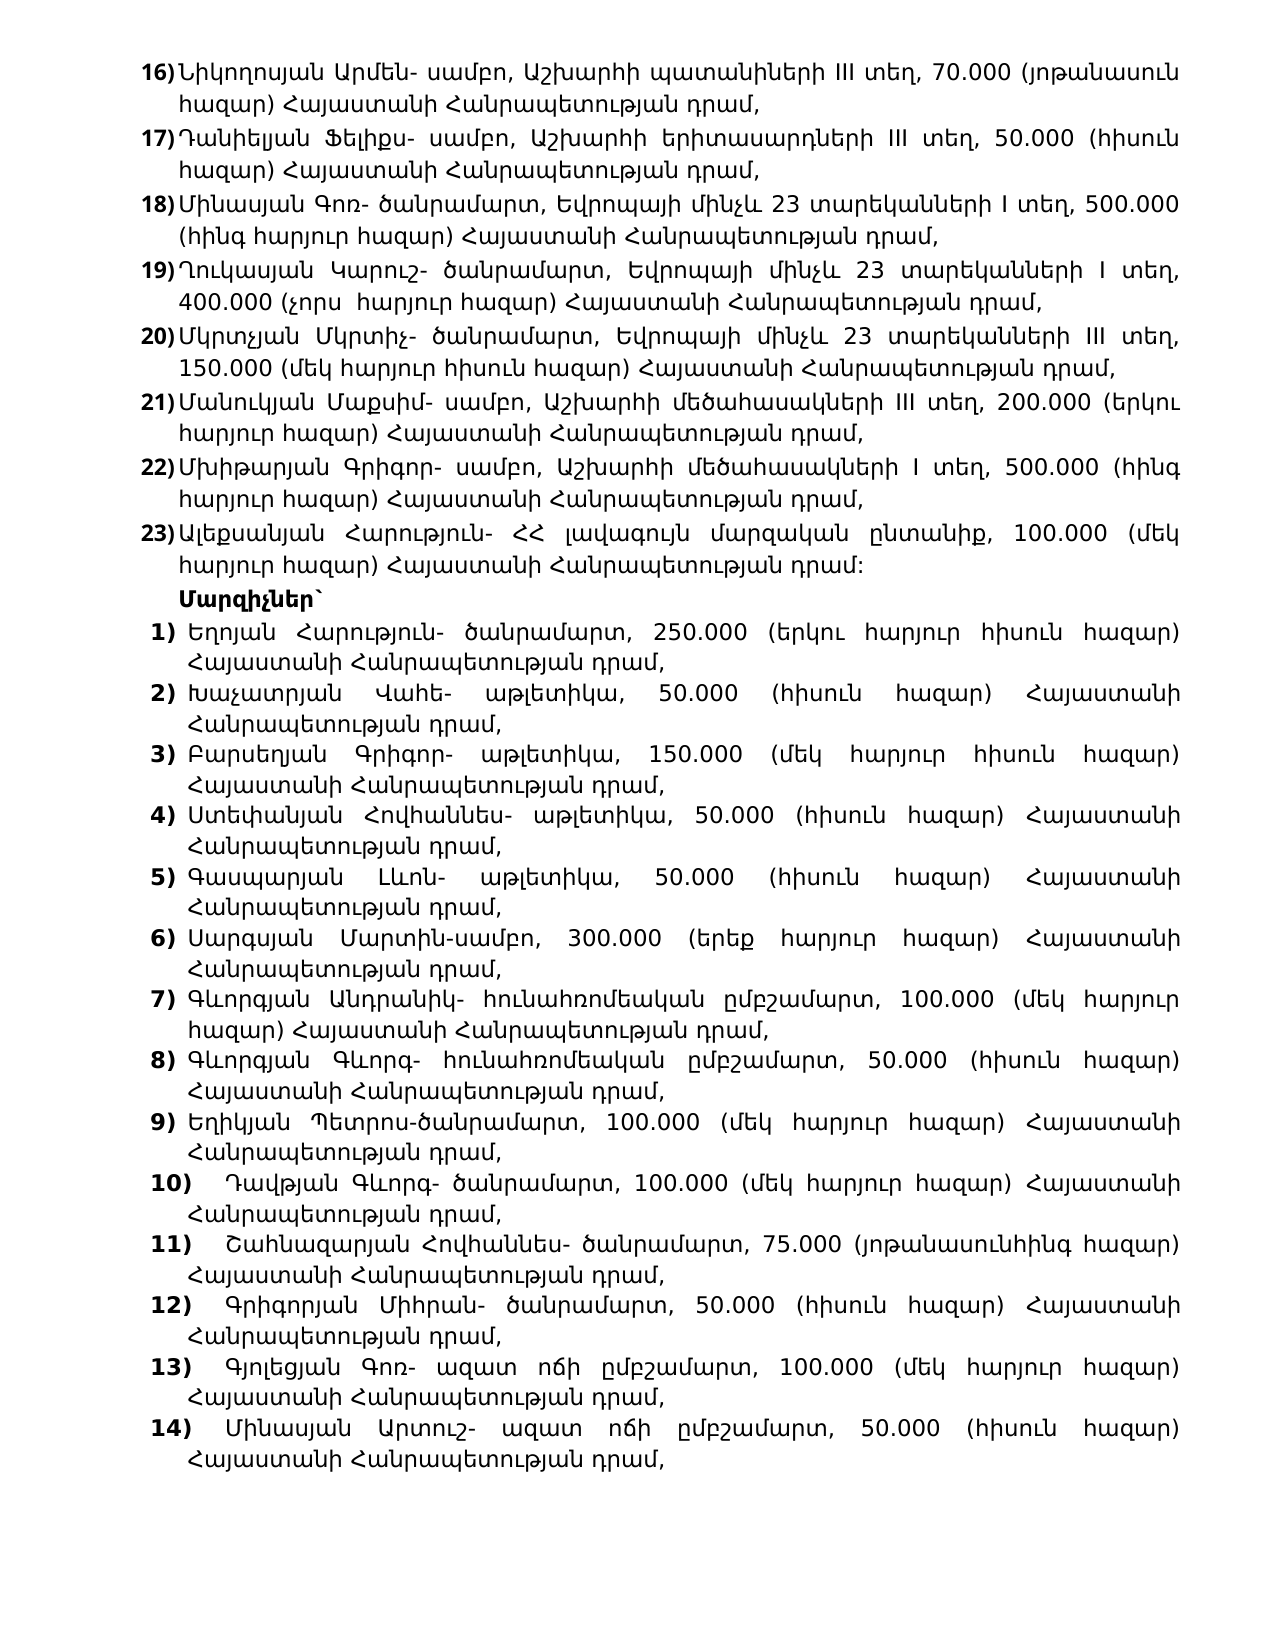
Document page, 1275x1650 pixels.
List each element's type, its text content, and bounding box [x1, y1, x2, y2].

list Ղուկասյան Կարուշ- ծանրամարտ, Եվրոպայի մինչև 23 տարեկանների I տեղ, 400.000 (չորս հարյուր հազար) Հայաստանի Հանրապետության դրամ, [141, 254, 1181, 316]
list Ստեփանյան Հովհաննես- աթլետիկա, 50.000 (հիսուն հազար) Հայաստանի Հանրապետության դրամ, [150, 803, 1181, 860]
list Գևորգյան Անդրանիկ- հունահռոմեական ըմբշամարտ, 100.000 (մեկ հարյուր հազար) Հայաստանի Հանրապետության դրամ, [150, 986, 1181, 1044]
list Եղոյան Հարություն- ծանրամարտ, 250.000 (երկու հարյուր հիսուն հազար) Հայաստանի Հանրապետության դրամ, [150, 619, 1181, 676]
list Գասպարյան Լևոն- աթլետիկա, 50.000 (հիսուն հազար) Հայաստանի Հանրապետության դրամ, [150, 864, 1181, 921]
list Մինասյան Արտուշ- ազատ ոճի ըմբշամարտ, 50.000 (հիսուն հազար) Հայաստանի Հանրապետության դրամ, [150, 1415, 1181, 1472]
list Մանուկյան Մաքսիմ- սամբո, Աշխարհի մեծահասակների III տեղ, 200.000 (երկու հարյուր հազար) Հայաստանի Հանրապետության դրամ, [141, 385, 1181, 447]
list Դանիելյան Ֆելիքս- սամբո, Աշխարհի երիտասարդների III տեղ, 50.000 (հիսուն հազար) Հայաստանի Հանրապետության դրամ, [141, 122, 1181, 184]
list Մարզիչներ` [178, 583, 1181, 614]
list Խաչատրյան Վահե- աթլետիկա, 50.000 (հիսուն հազար) Հայաստանի Հանրապետության դրամ, [150, 680, 1181, 737]
list Մխիթարյան Գրիգոր- սամբո, Աշխարհի մեծահասակների I տեղ, 500.000 (հինգ հարյուր հազար) Հայաստանի Հանրապետության դրամ, [141, 451, 1181, 513]
list Գյոլեցյան Գոռ- ազատ ոճի ըմբշամարտ, 100.000 (մեկ հարյուր հազար) Հայաստանի Հանրապետության դրամ, [150, 1354, 1181, 1411]
list Սարգսյան Մարտին-սամբո, 300.000 (երեք հարյուր հազար) Հայաստանի Հանրապետության դրամ, [150, 925, 1181, 982]
list Եղիկյան Պետրոս-ծանրամարտ, 100.000 (մեկ հարյուր հազար) Հայաստանի Հանրապետության դրամ, [150, 1109, 1181, 1166]
list Դավթյան Գևորգ- ծանրամարտ, 100.000 (մեկ հարյուր հազար) Հայաստանի Հանրապետության դրամ, [150, 1170, 1181, 1227]
list Գևորգյան Գևորգ- հունահռոմեական ըմբշամարտ, 50.000 (հիսուն հազար) Հայաստանի Հանրապետության դրամ, [150, 1048, 1181, 1105]
list Մկրտչյան Մկրտիչ- ծանրամարտ, Եվրոպայի մինչև 23 տարեկանների III տեղ, 150.000 (մեկ հարյուր հիսուն հազար) Հայաստանի Հանրապետության դրամ, [141, 319, 1181, 381]
list Մինասյան Գոռ- ծանրամարտ, Եվրոպայի մինչև 23 տարեկանների I տեղ, 500.000 (հինգ հարյուր հազար) Հայաստանի Հանրապետության դրամ, [141, 188, 1181, 250]
list Նիկողոսյան Արմեն- սամբո, Աշխարհի պատանիների III տեղ, 70.000 (յոթանասուն հազար) Հայաստանի Հանրապետության դրամ, [141, 56, 1181, 118]
list Շահնազարյան Հովհաննես- ծանրամարտ, 75.000 (յոթանասունհինգ հազար) Հայաստանի Հանրապետության դրամ, [150, 1231, 1181, 1289]
list Ալեքսանյան Հարություն- ՀՀ լավագույն մարզական ընտանիք, 100.000 (մեկ հարյուր հազար) Հայաստանի Հանրապետության դրամ: [141, 517, 1181, 579]
list Գրիգորյան Միհրան- ծանրամարտ, 50.000 (հիսուն հազար) Հայաստանի Հանրապետության դրամ, [150, 1293, 1181, 1350]
list Բարսեղյան Գրիգոր- աթլետիկա, 150.000 (մեկ հարյուր հիսուն հազար) Հայաստանի Հանրապետության դրամ, [150, 741, 1181, 799]
